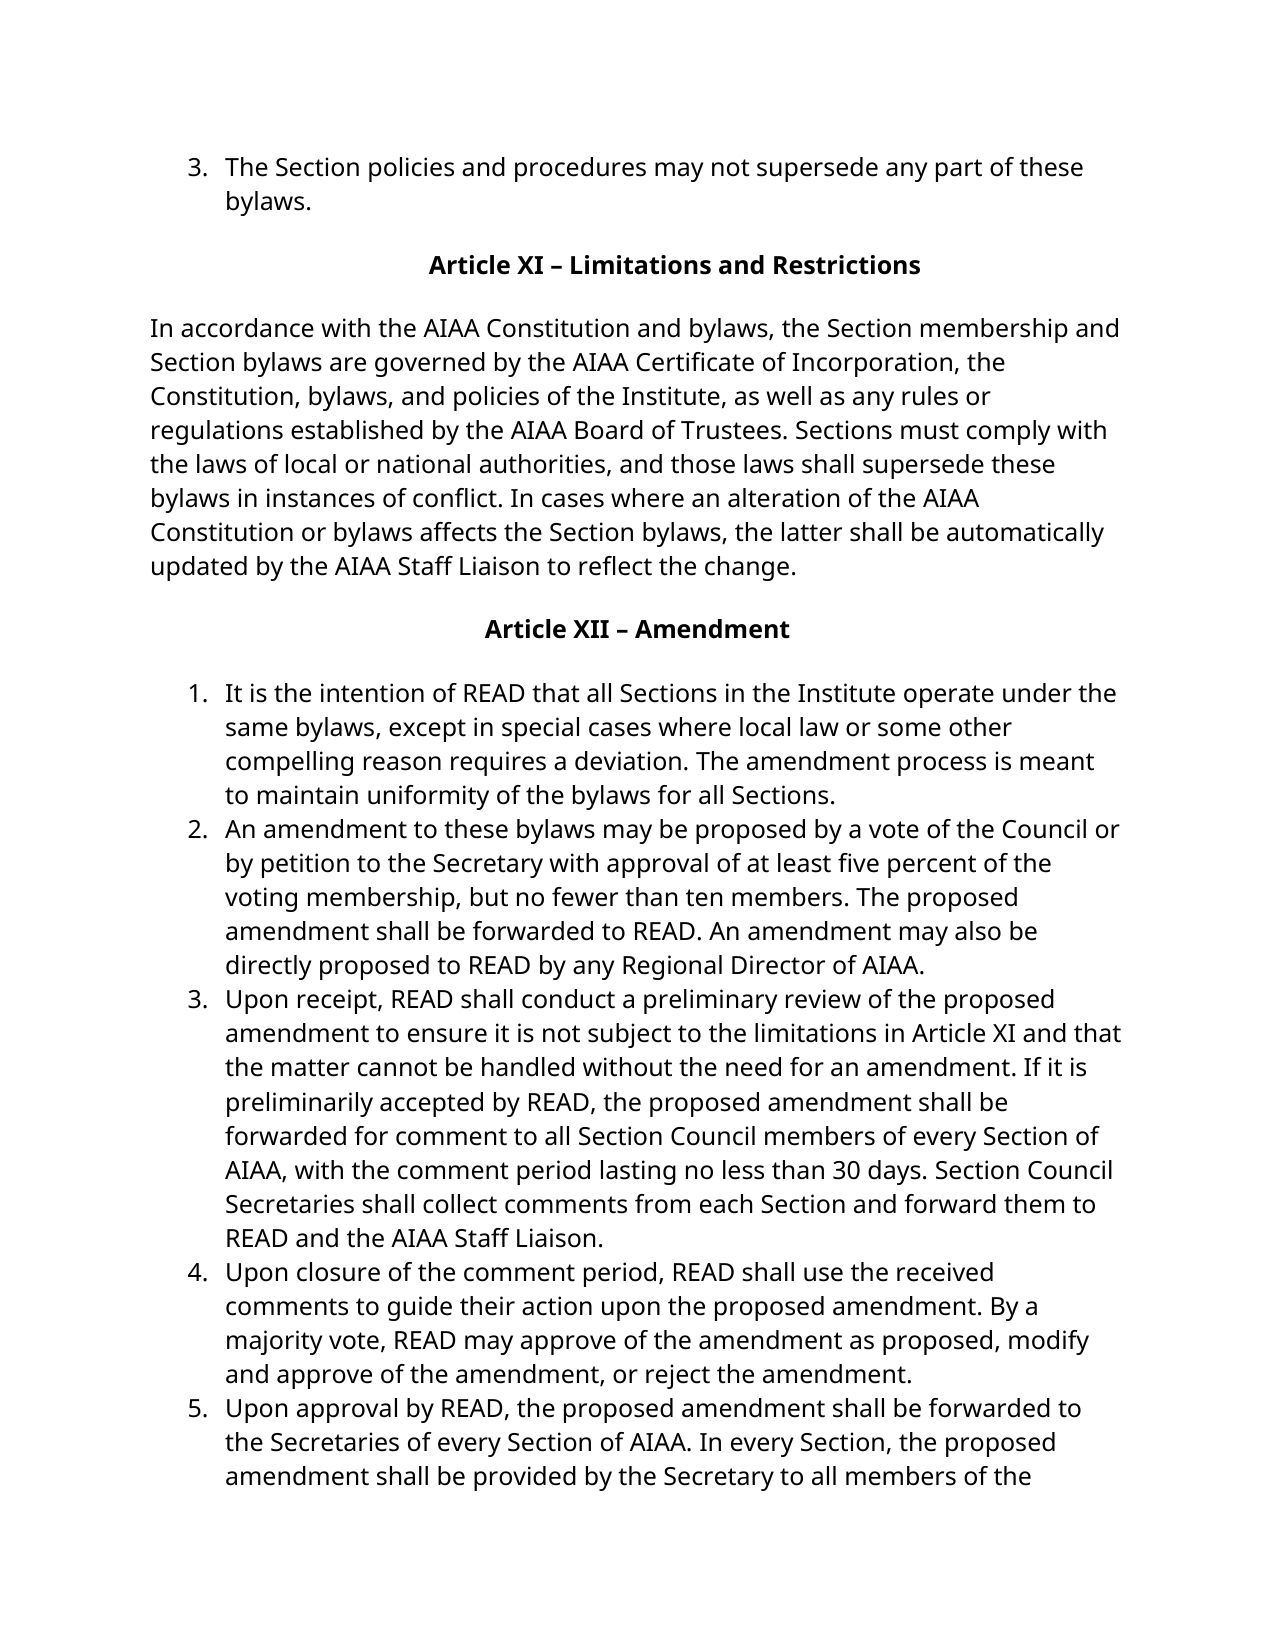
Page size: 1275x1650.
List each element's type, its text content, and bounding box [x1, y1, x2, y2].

list It is the intention of READ that all Sections in the Institute operate under the same bylaws, except in special cases where local law or some other compelling reason requires a deviation. The amendment process is meant to maintain uniformity of the bylaws for all Sections. [187, 675, 1125, 812]
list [187, 1391, 1125, 1493]
text In accordance with the AIAA Constitution and bylaws, the Section membership and Section bylaws are governed by the AIAA Certificate of Incorporation, the Constitution, bylaws, and policies of the Institute, as well as any rules or regulations established by the AIAA Board of Trustees. Sections must comply with the laws of local or national authorities, and those laws shall supersede these bylaws in instances of conflict. In cases where an alteration of the AIAA Constitution or bylaws affects the Section bylaws, the latter shall be automatically updated by the AIAA Staff Liaison to reflect the change. [150, 311, 1125, 583]
list The Section policies and procedures may not supersede any part of these bylaws. [187, 150, 1125, 218]
list An amendment to these bylaws may be proposed by a vote of the Council or by petition to the Secretary with approval of at least five percent of the voting membership, but no fewer than ten members. The proposed amendment shall be forwarded to READ. An amendment may also be directly proposed to READ by any Regional Director of AIAA. [187, 812, 1125, 982]
text Article XI – Limitations and Restrictions [225, 247, 1125, 281]
list Upon receipt, READ shall conduct a preliminary review of the proposed amendment to ensure it is not subject to the limitations in Article XI and that the matter cannot be handled without the need for an amendment. If it is preliminarily accepted by READ, the proposed amendment shall be forwarded for comment to all Section Council members of every Section of AIAA, with the comment period lasting no less than 30 days. Section Council Secretaries shall collect comments from each Section and forward them to READ and the AIAA Staff Liaison. [187, 982, 1125, 1254]
list Upon closure of the comment period, READ shall use the received comments to guide their action upon the proposed amendment. By a majority vote, READ may approve of the amendment as proposed, modify and approve of the amendment, or reject the amendment. [187, 1254, 1125, 1391]
text Article XII – Amendment [150, 612, 1125, 646]
